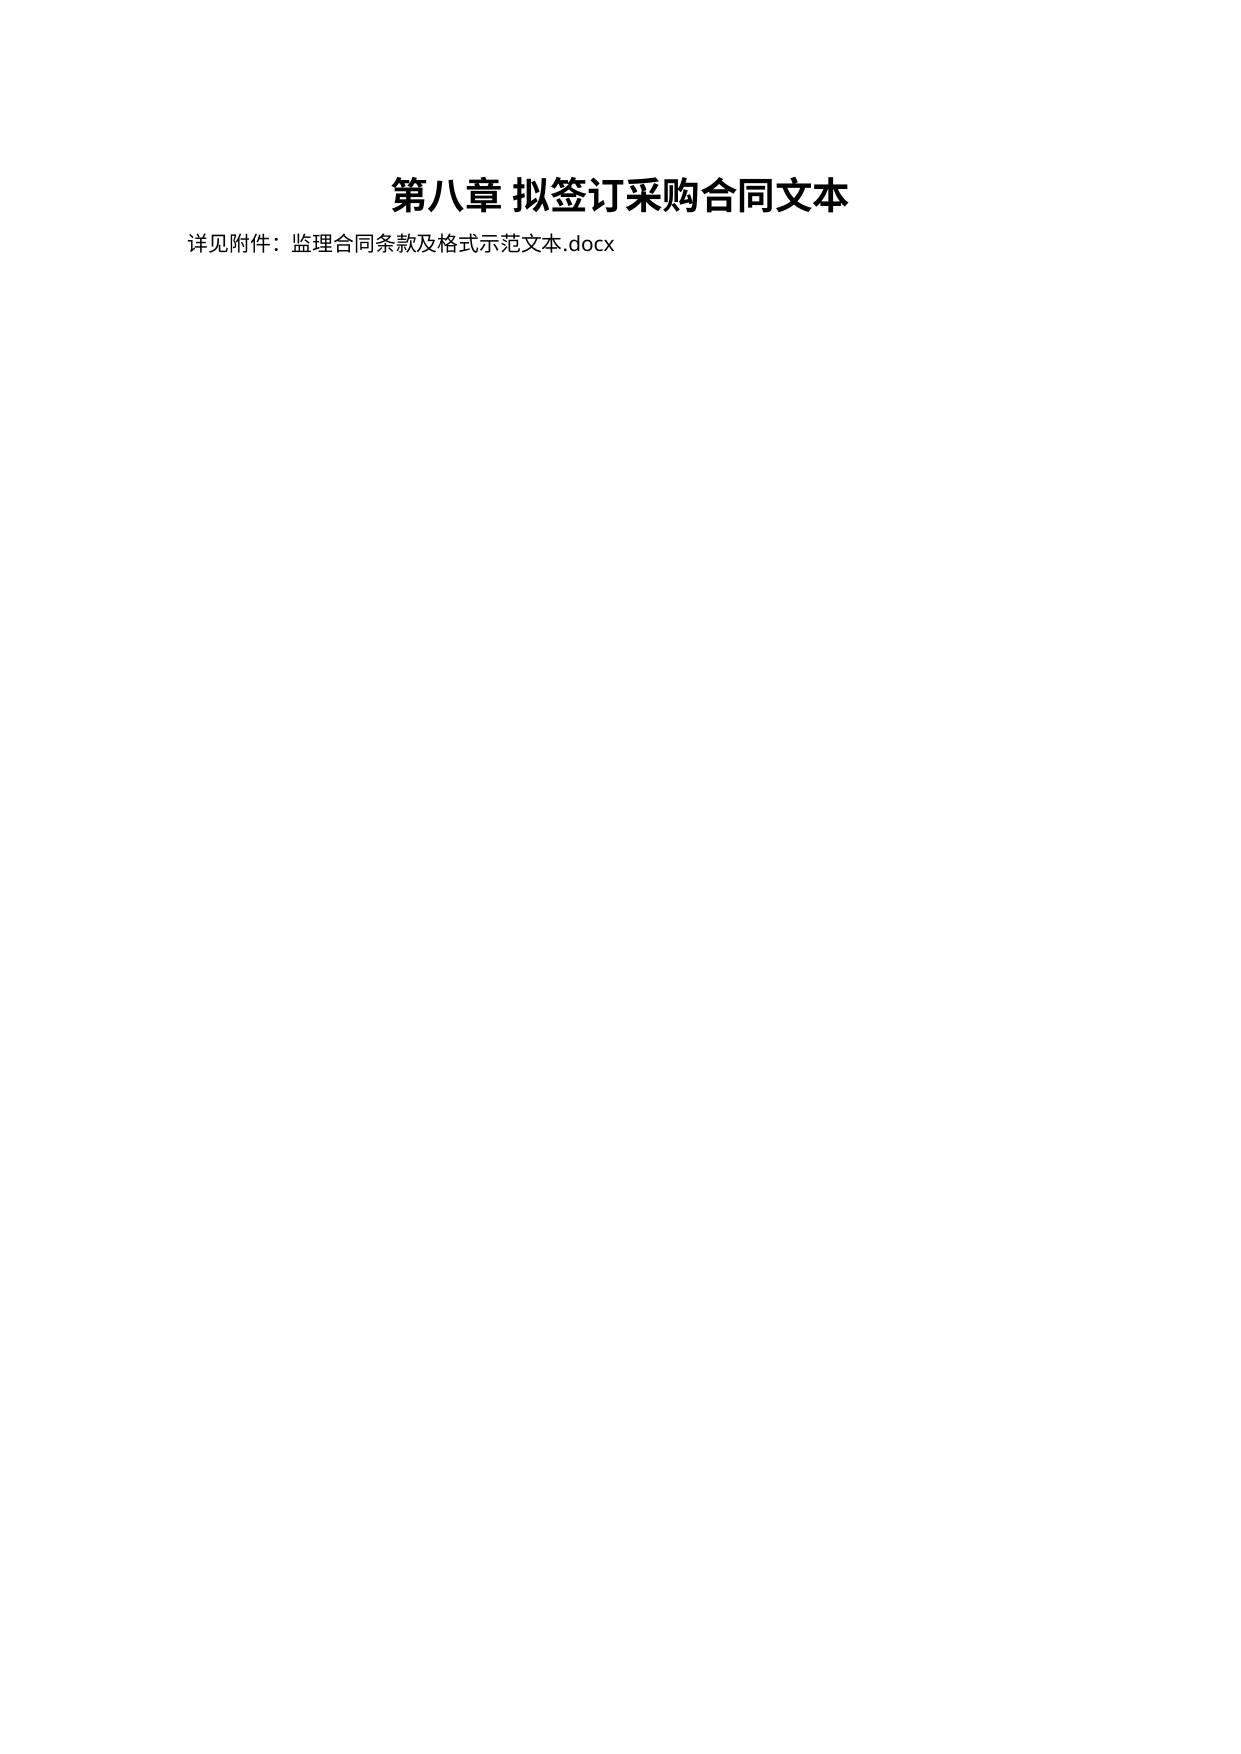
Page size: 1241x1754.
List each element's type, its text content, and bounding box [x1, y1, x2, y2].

text 详见附件：监理合同条款及格式示范文本.docx [187, 227, 1053, 259]
text 第八章 拟签订采购合同文本 [187, 162, 1053, 227]
